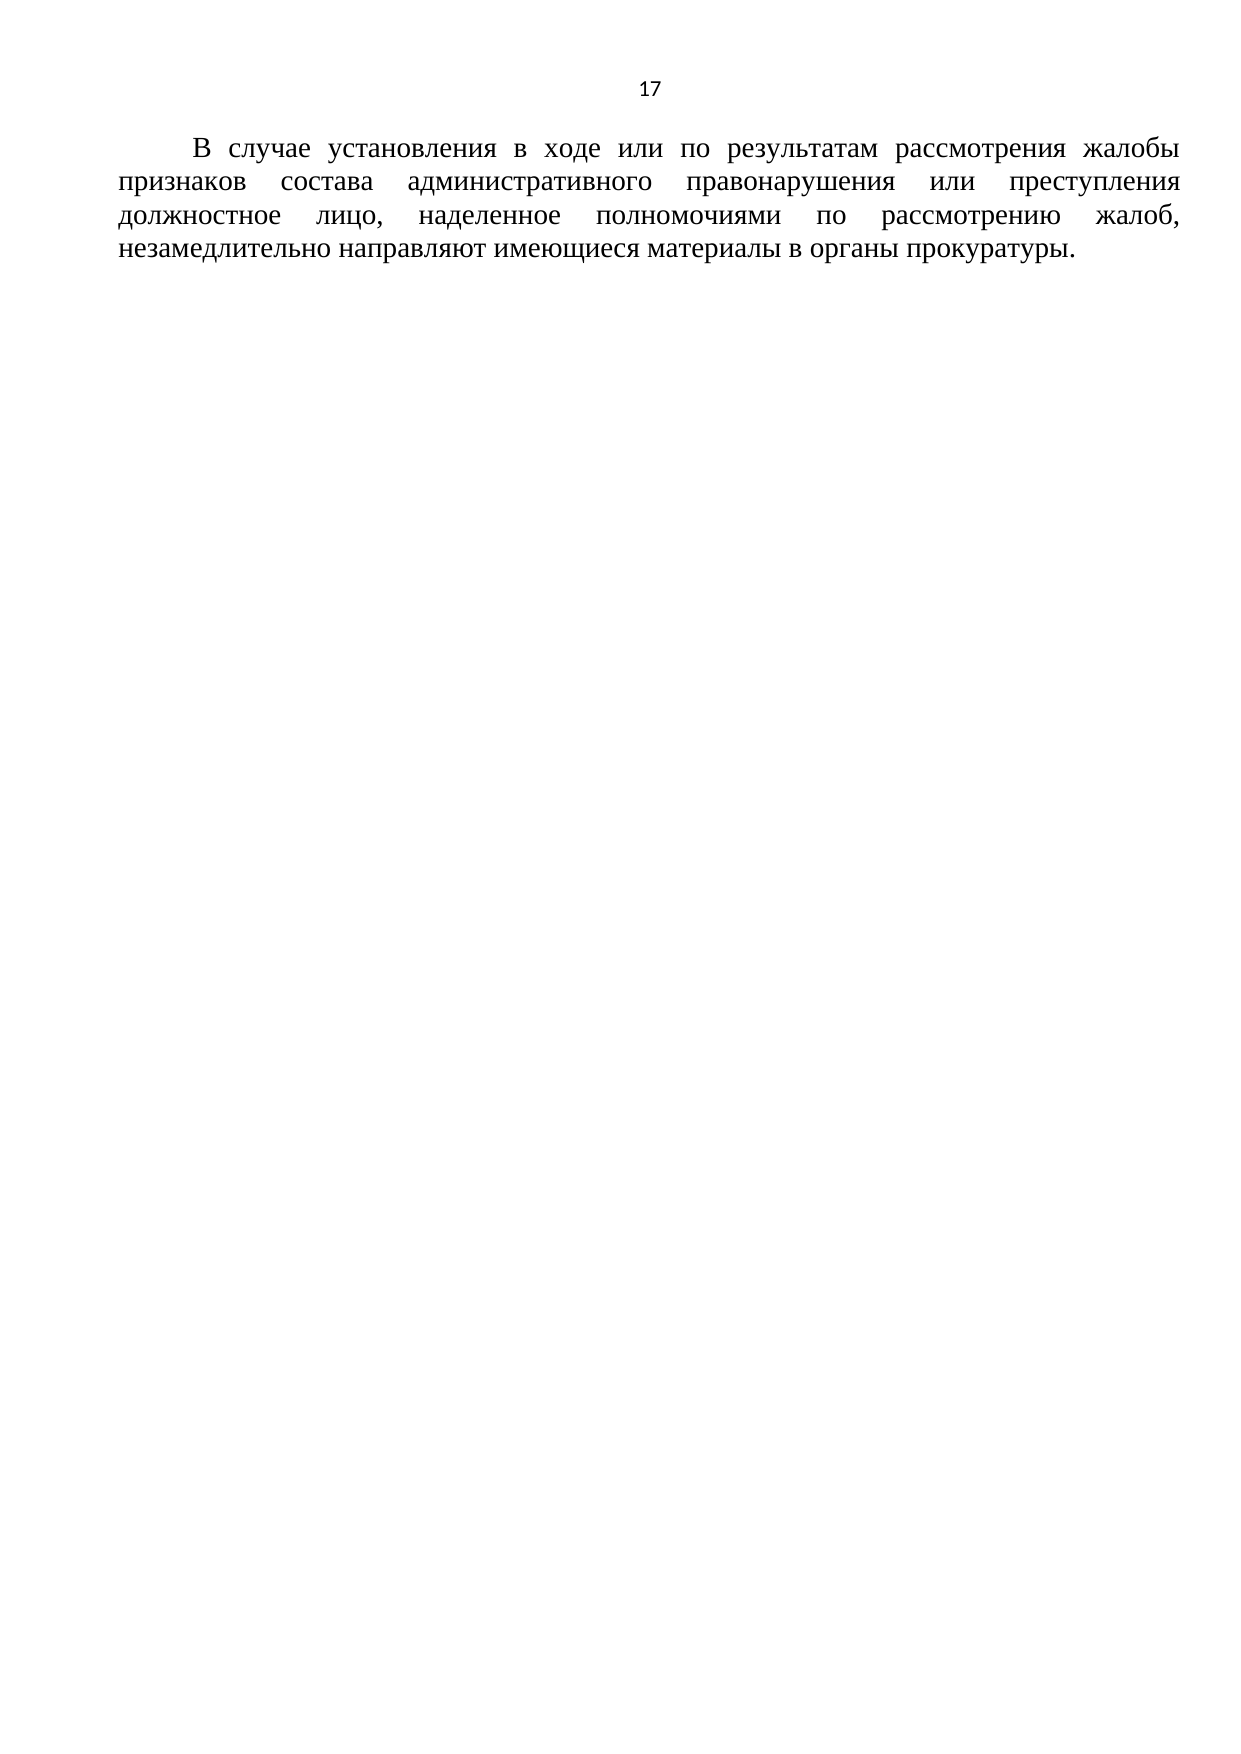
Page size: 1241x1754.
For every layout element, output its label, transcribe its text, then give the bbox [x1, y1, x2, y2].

text В случае установления в ходе или по результатам рассмотрения жалобы признаков состава административного правонарушения или преступления должностное лицо, наделенное полномочиями по рассмотрению жалоб, незамедлительно направляют имеющиеся материалы в органы прокуратуры. [118, 130, 1181, 264]
